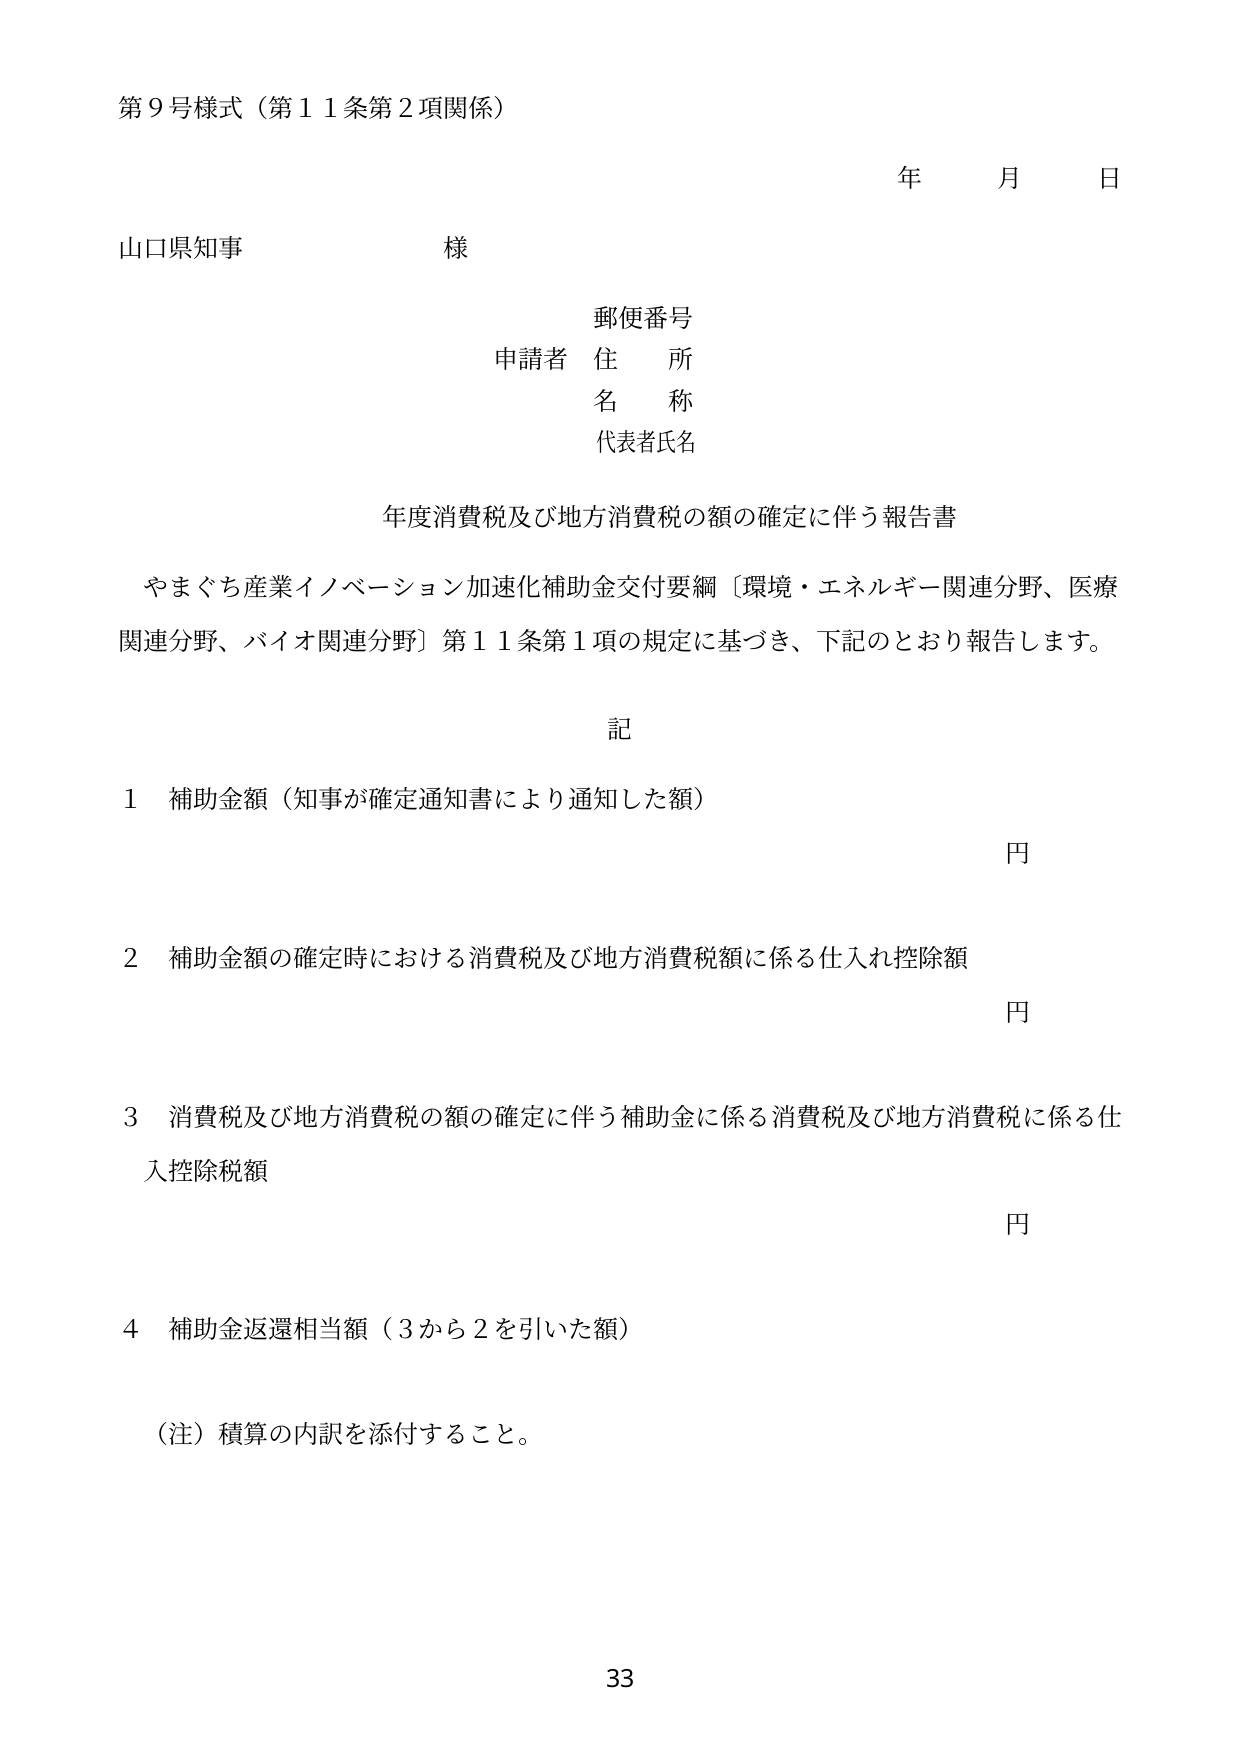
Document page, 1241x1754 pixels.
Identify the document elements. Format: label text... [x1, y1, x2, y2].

text 山口県知事 様 [118, 229, 1122, 264]
text ４ 補助金返還相当額（３から２を引いた額） [118, 1310, 1122, 1346]
text 第９号様式（第１１条第２項関係） [118, 89, 1122, 124]
text 年度消費税及び地方消費税の額の確定に伴う報告書 [118, 498, 1122, 534]
text （注）積算の内訳を添付すること。 [118, 1415, 1122, 1451]
text やまぐち産業イノベーション加速化補助金交付要綱〔環境・エネルギー関連分野、医療関連分野、バイオ関連分野〕第１１条第１項の規定に基づき、下記のとおり報告します。 [118, 568, 1122, 657]
text １ 補助金額（知事が確定通知書により通知した額） [118, 779, 1122, 815]
text 郵便番号 [118, 299, 1122, 334]
text 円 [118, 992, 1122, 1028]
text 記 [118, 709, 1122, 745]
text 円 [118, 1205, 1122, 1241]
text 名 称 [118, 381, 1122, 417]
text 年 月 日 [118, 159, 1122, 194]
text 申請者 住 所 [118, 340, 1122, 376]
text ３ 消費税及び地方消費税の額の確定に伴う補助金に係る消費税及び地方消費税に係る仕入控除税額 [118, 1097, 1122, 1187]
text 代表者氏名 [118, 422, 1122, 458]
text 円 [118, 833, 1122, 869]
text ２ 補助金額の確定時における消費税及び地方消費税額に係る仕入れ控除額 [118, 938, 1122, 974]
